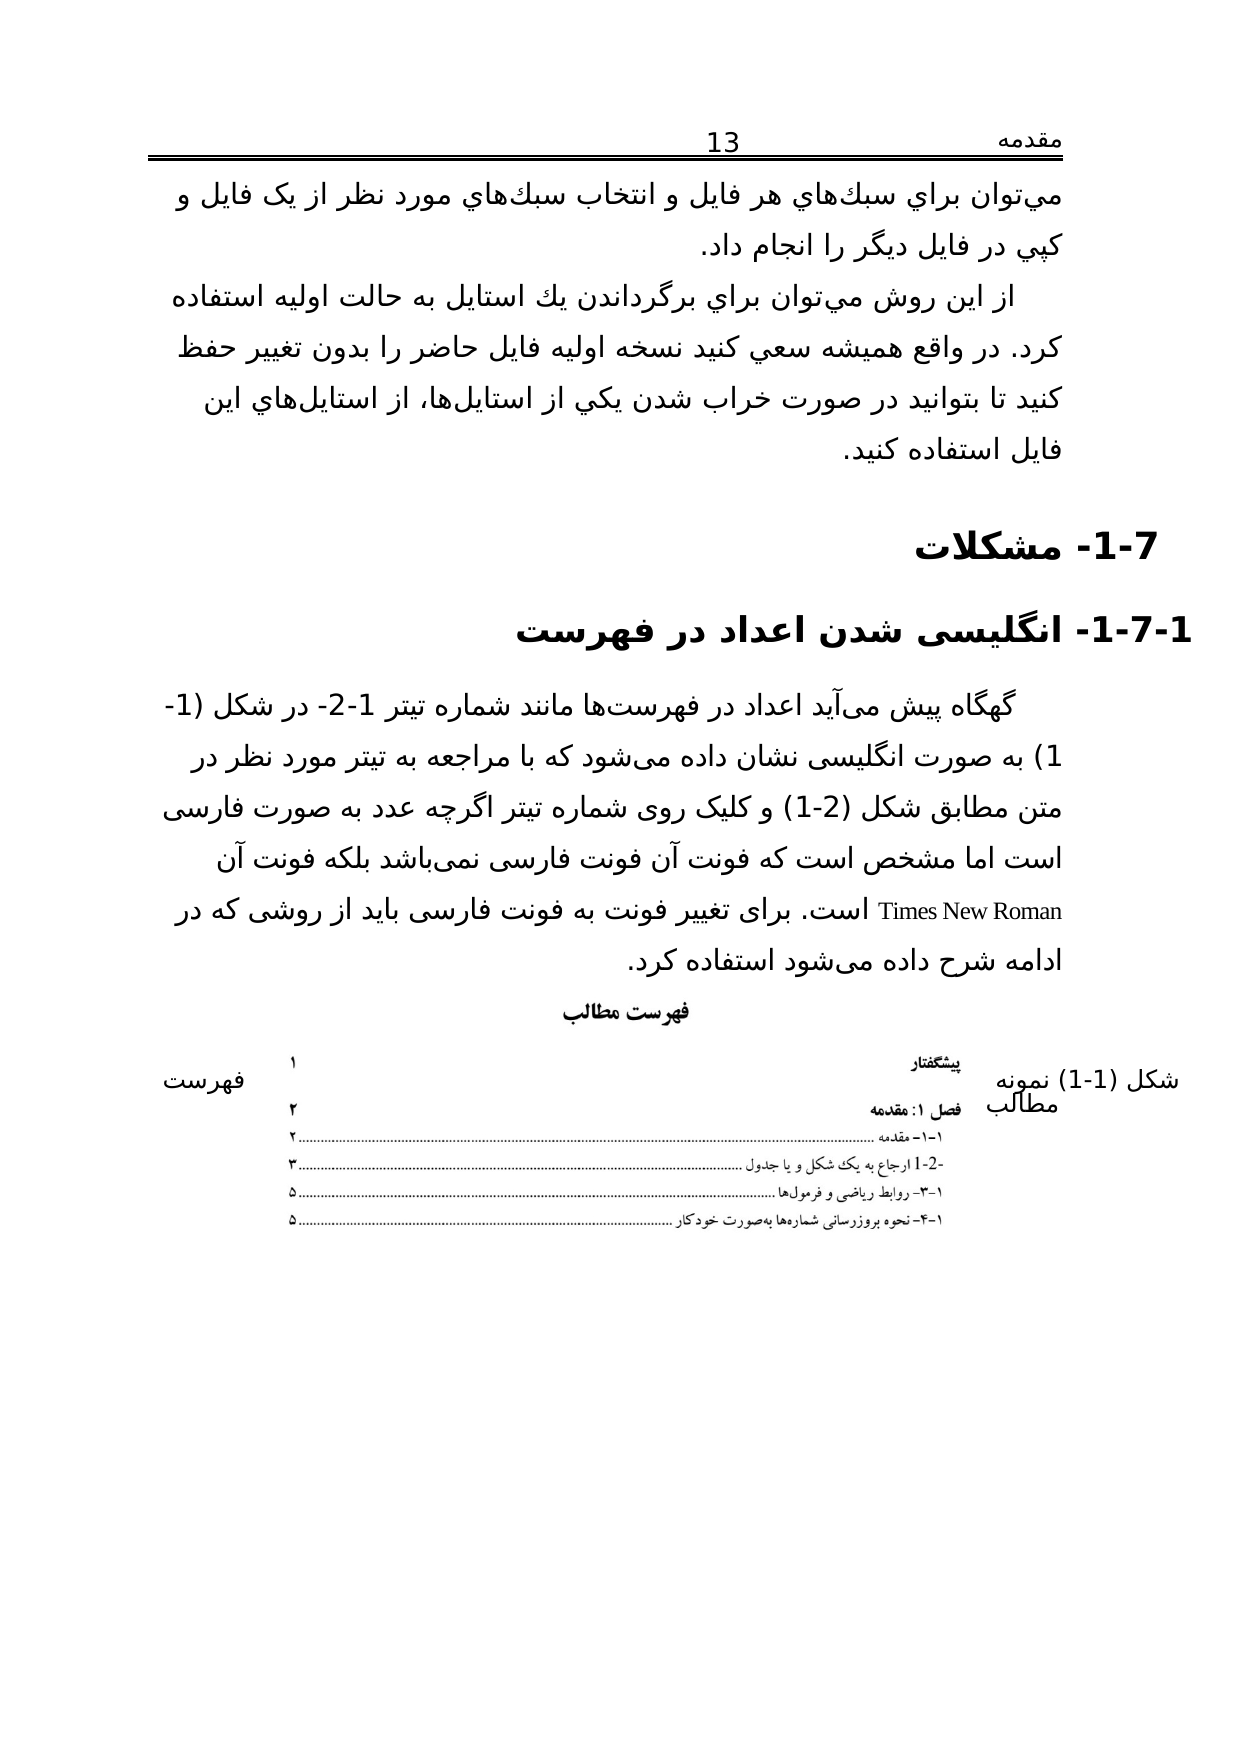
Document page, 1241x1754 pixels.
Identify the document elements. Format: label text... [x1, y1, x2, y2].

list نمونه فهرست مطالب [964, 1069, 1063, 1118]
text از اين روش مي‌توان براي برگرداندن يك استايل به حالت اوليه استفاده كرد. در واقع هميشه سعي كنيد نسخه اوليه فايل حاضر را بدون تغيير حفظ كنيد تا بتوانيد در صورت خراب شدن يكي از استايل‌ها، از استايل‌هاي اين فايل استفاده كنيد. [148, 279, 1063, 466]
text انگلیسی شدن اعداد در فهرست [148, 610, 1063, 651]
picture [278, 991, 964, 1235]
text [148, 177, 1063, 262]
text گهگاه پیش می‌آید اعداد در فهرست‌ها مانند شماره تیتر 1-2- در ‏شکل (1-12) به ‌صورت انگلیسی نشان داده می‌شود که با مراجعه به تیتر مورد نظر در متن مطابق ‏شکل (1-13) و کلیک روی شماره تیتر اگرچه عدد به‌ صورت فارسی است اما مشخص است که فونت آن فونت فارسی نمی‌باشد بلکه فونت آن Times New Roman است. برای تغییر فونت به فونت فارسی باید از روشی که در ادامه شرح داده می‌شود استفاده کرد. [148, 689, 1063, 977]
list نمونه فهرست مطالب [148, 1069, 278, 1118]
text مشکلات [148, 524, 1063, 568]
